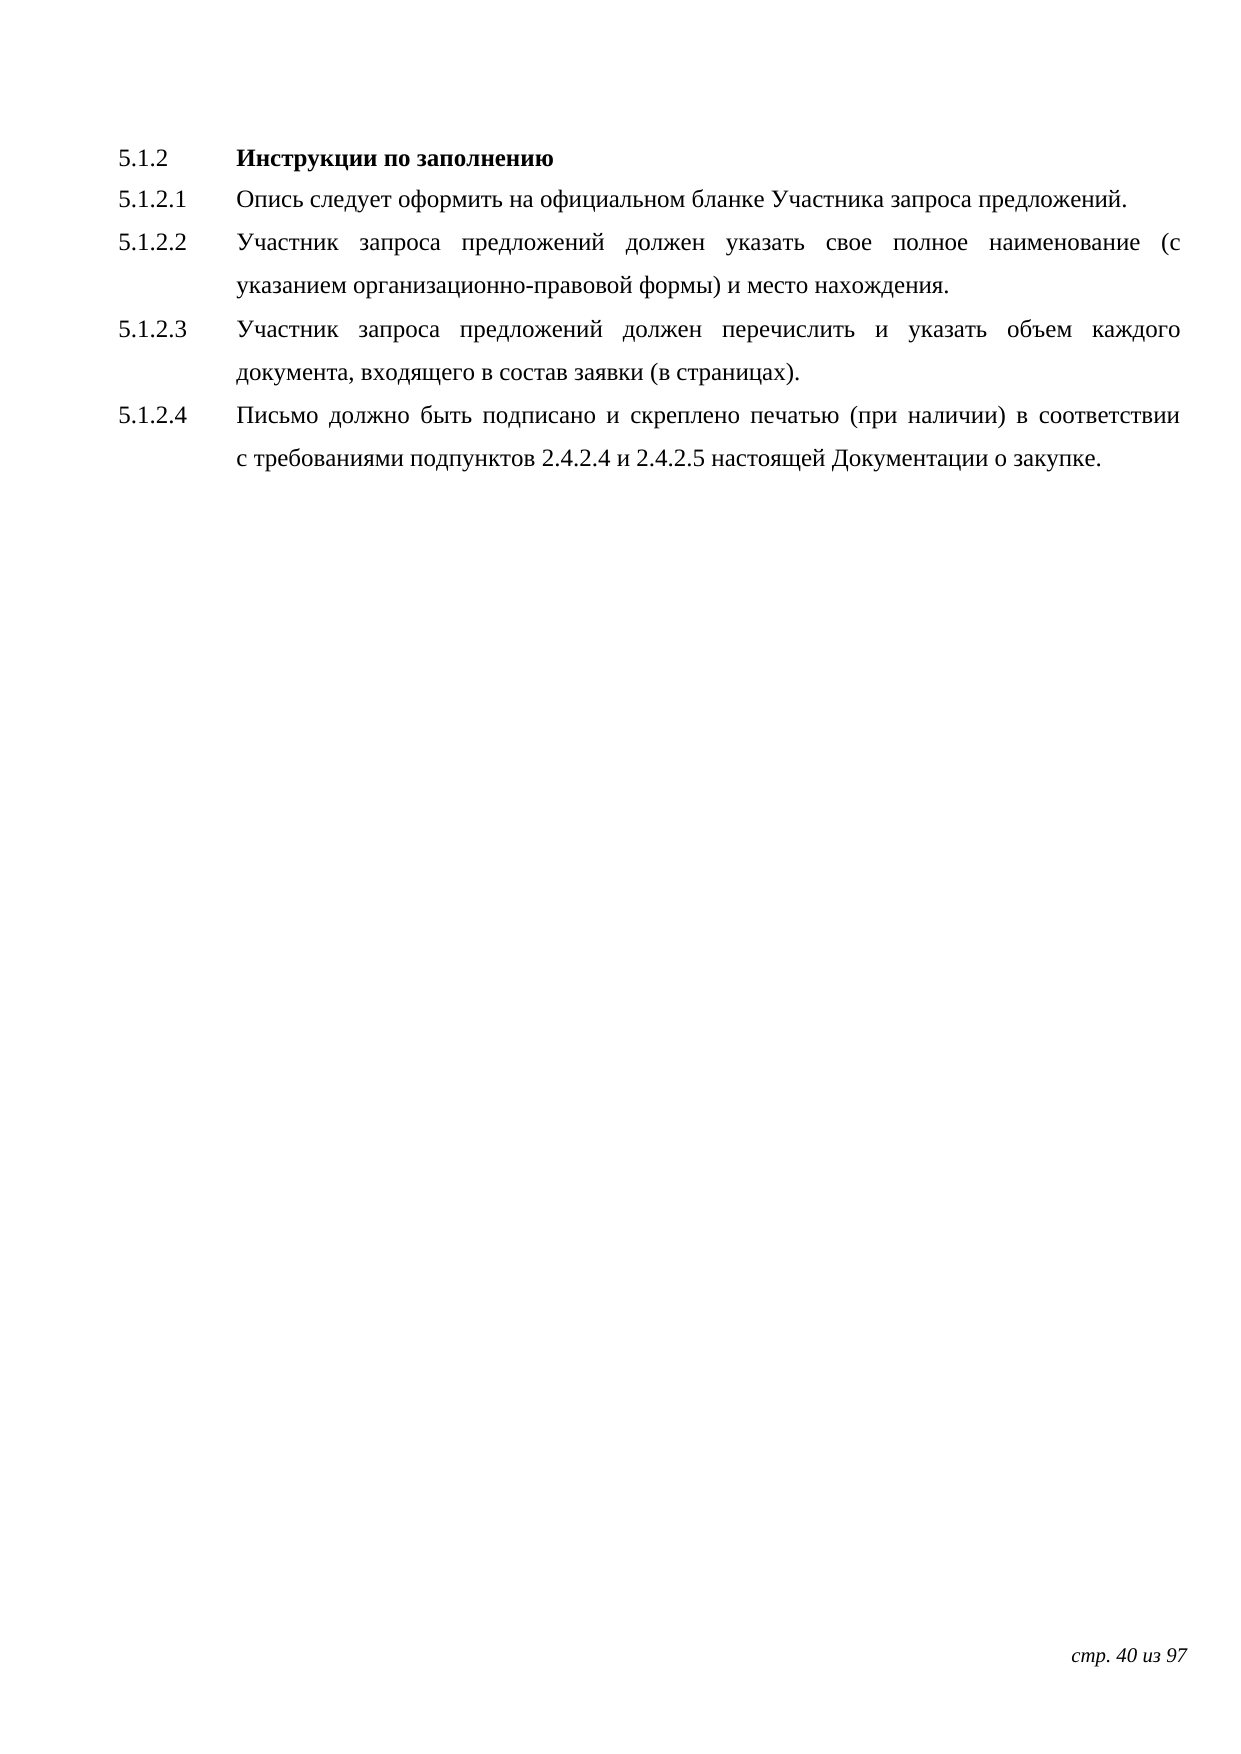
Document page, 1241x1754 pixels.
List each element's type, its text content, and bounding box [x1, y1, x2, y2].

list Инструкции по заполнению [118, 143, 1181, 172]
list Участник запроса предложений должен указать свое полное наименование (с указанием организационно-правовой формы) и место нахождения. [118, 227, 1181, 299]
list Письмо должно быть подписано и скреплено печатью (при наличии) в соответствии с требованиями подпунктов 2.4.2.4 и 2.4.2.5 настоящей Документации о закупке. [118, 400, 1181, 472]
list Участник запроса предложений должен перечислить и указать объем каждого документа, входящего в состав заявки (в страницах). [118, 314, 1181, 386]
list Опись следует оформить на официальном бланке Участника запроса предложений. [118, 184, 1181, 213]
